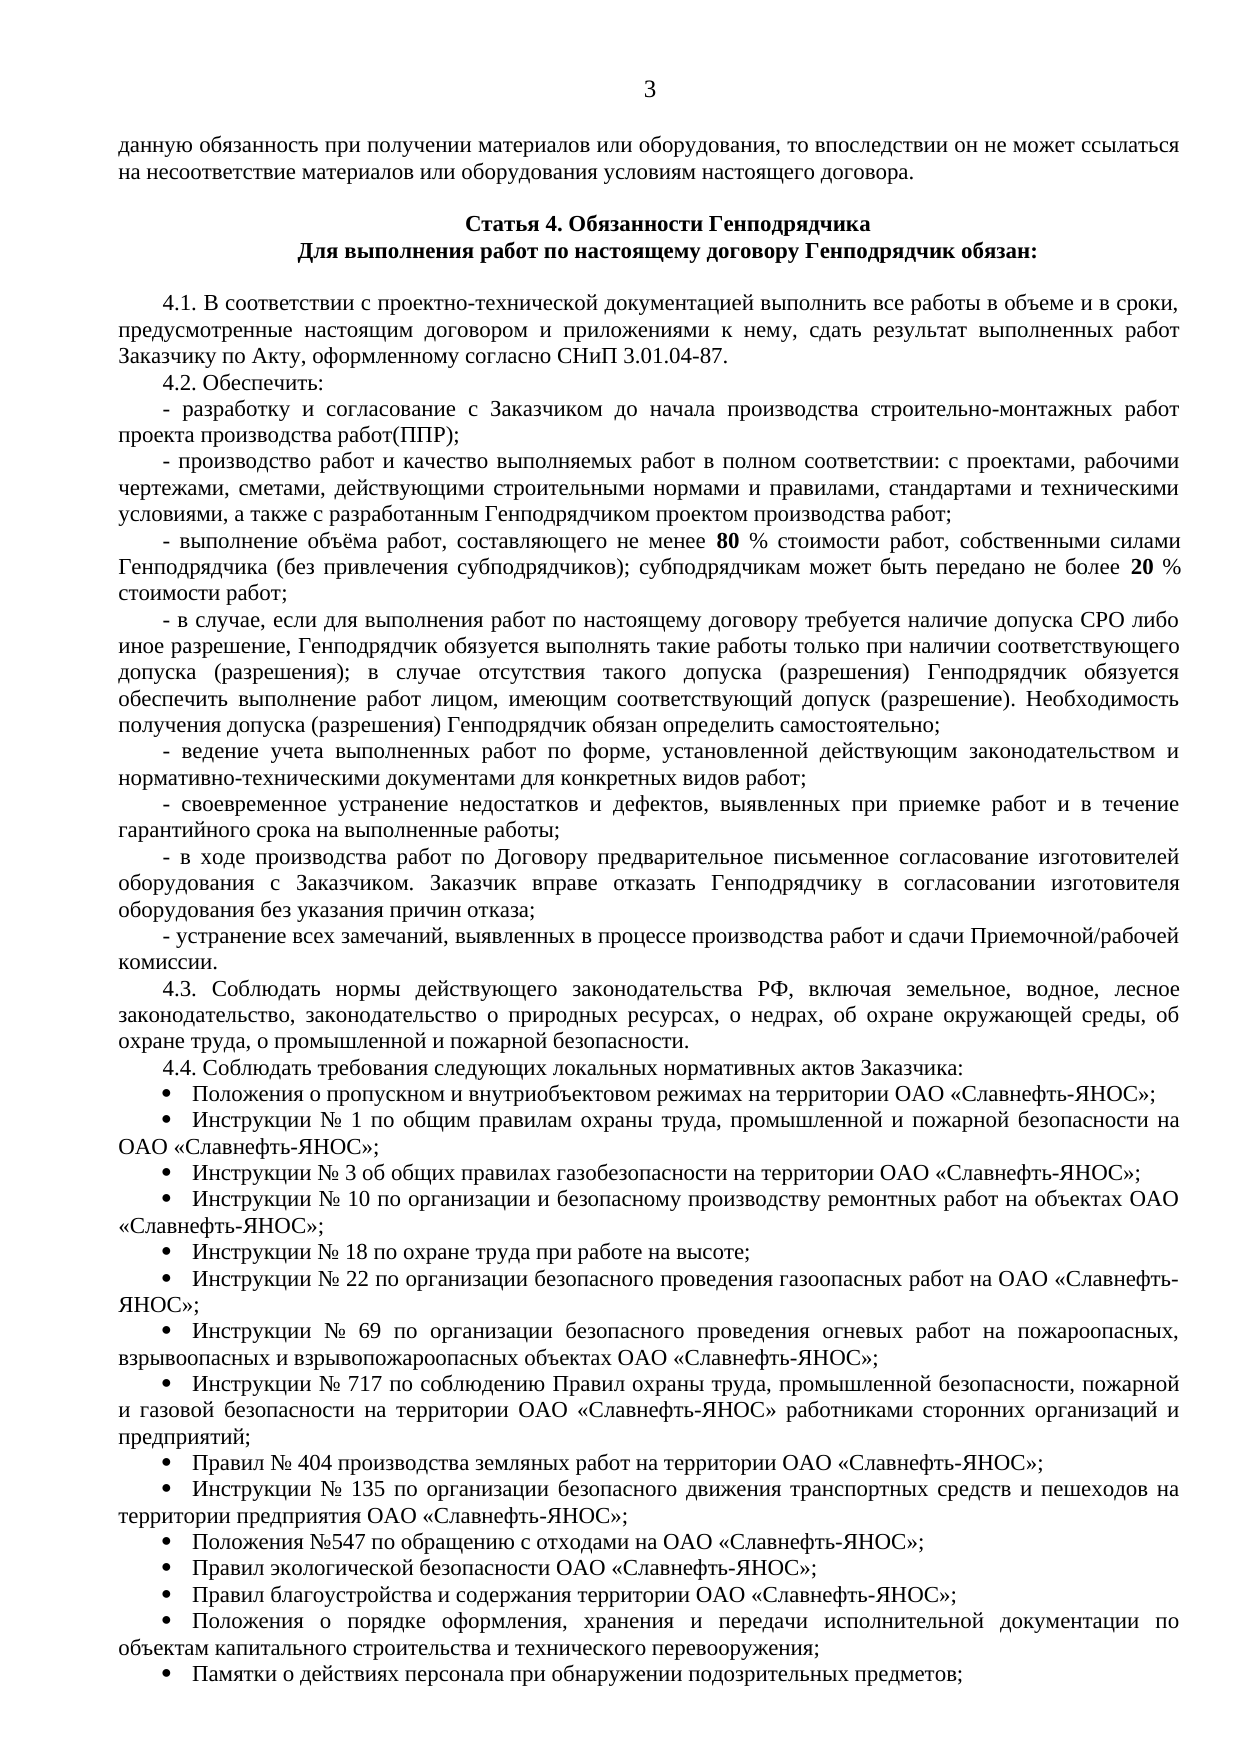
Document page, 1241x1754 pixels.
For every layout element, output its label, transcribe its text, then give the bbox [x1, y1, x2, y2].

text Для выполнения работ по настоящему договору Генподрядчик обязан: [118, 237, 1181, 263]
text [118, 131, 1181, 184]
text - в случае, если для выполнения работ по настоящему договору требуется наличие допуска СРО либо иное разрешение, Генподрядчик обязуется выполнять такие работы только при наличии соответствующего допуска (разрешения); в случае отсутствия такого допуска (разрешения) Генподрядчик обязуется обеспечить выполнение работ лицом, имеющим соответствующий допуск (разрешение). Необходимость получения допуска (разрешения) Генподрядчик обязан определить самостоятельно; [118, 606, 1181, 737]
list Инструкции № 717 по соблюдению Правил охраны труда, промышленной безопасности, пожарной и газовой безопасности на территории ОАО «Славнефть-ЯНОС» работниками сторонних организаций и предприятий; [118, 1370, 1181, 1449]
text Статья 4. Обязанности Генподрядчика [118, 210, 1181, 237]
list Инструкции № 10 по организации и безопасному производству ремонтных работ на объектах ОАО «Славнефть-ЯНОС»; [118, 1186, 1181, 1238]
text - ведение учета выполненных работ по форме, установленной действующим законодательством и нормативно-техническими документами для конкретных видов работ; [118, 737, 1181, 790]
list Инструкции № 3 об общих правилах газобезопасности на территории ОАО «Славнефть-ЯНОС»; [118, 1159, 1181, 1186]
list Положения о пропускном и внутриобъектовом режимах на территории ОАО «Славнефть-ЯНОС»; [118, 1080, 1181, 1106]
list Правил № 404 производства земляных работ на территории ОАО «Славнефть-ЯНОС»; [118, 1449, 1181, 1475]
text - производство работ и качество выполняемых работ в полном соответствии: с проектами, рабочими чертежами, сметами, действующими строительными нормами и правилами, стандартами и техническими условиями, а также с разработанным Генподрядчиком проектом производства работ; [118, 448, 1181, 527]
list Инструкции № 18 по охране труда при работе на высоте; [118, 1238, 1181, 1264]
list Инструкции № 22 по организации безопасного проведения газоопасных работ на ОАО «Славнефть-ЯНОС»; [118, 1264, 1181, 1317]
list Инструкции № 69 по организации безопасного проведения огневых работ на пожароопасных, взрывоопасных и взрывопожароопасных объектах ОАО «Славнефть-ЯНОС»; [118, 1317, 1181, 1370]
text 4.4. Соблюдать требования следующих локальных нормативных актов Заказчика: [118, 1054, 1181, 1080]
list Инструкции № 135 по организации безопасного движения транспортных средств и пешеходов на территории предприятия ОАО «Славнефть-ЯНОС»; [118, 1475, 1181, 1528]
text - выполнение объёма работ, составляющего не менее % стоимости работ, собственными силами Генподрядчика (без привлечения субподрядчиков); субподрядчикам может быть передано не более % стоимости работ; [118, 527, 1181, 606]
list Правил экологической безопасности ОАО «Славнефть-ЯНОС»; [118, 1554, 1181, 1581]
list Правил благоустройства и содержания территории ОАО «Славнефть-ЯНОС»; [118, 1581, 1181, 1607]
list Инструкции № 1 по общим правилам охраны труда, промышленной и пожарной безопасности на ОАО «Славнефть-ЯНОС»; [118, 1106, 1181, 1159]
list Положения о порядке оформления, хранения и передачи исполнительной документации по объектам капитального строительства и технического перевооружения; [118, 1607, 1181, 1660]
text 4.3. Соблюдать нормы действующего законодательства РФ, включая земельное, водное, лесное законодательство, законодательство о природных ресурсах, о недрах, об охране окружающей среды, об охране труда, о промышленной и пожарной безопасности. [118, 975, 1181, 1054]
text - разработку и согласование с Заказчиком до начала производства строительно-монтажных работ проекта производства работ(ППР); [118, 395, 1181, 448]
text 4.1. В соответствии с проектно-технической документацией выполнить все работы в объеме и в сроки, предусмотренные настоящим договором и приложениями к нему, сдать результат выполненных работ Заказчику по Акту, оформленному согласно СНиП 3.01.04-87. [118, 289, 1181, 368]
text - устранение всех замечаний, выявленных в процессе производства работ и сдачи Приемочной/рабочей комиссии. [118, 922, 1181, 975]
text 4.2. Обеспечить: [118, 368, 1181, 395]
list Памятки о действиях персонала при обнаружении подозрительных предметов; [118, 1660, 1181, 1686]
list Положения №547 по обращению с отходами на ОАО «Славнефть-ЯНОС»; [118, 1528, 1181, 1554]
text - своевременное устранение недостатков и дефектов, выявленных при приемке работ и в течение гарантийного срока на выполненные работы; [118, 790, 1181, 843]
text - в ходе производства работ по Договору предварительное письменное согласование изготовителей оборудования с Заказчиком. Заказчик вправе отказать Генподрядчику в согласовании изготовителя оборудования без указания причин отказа; [118, 843, 1181, 922]
